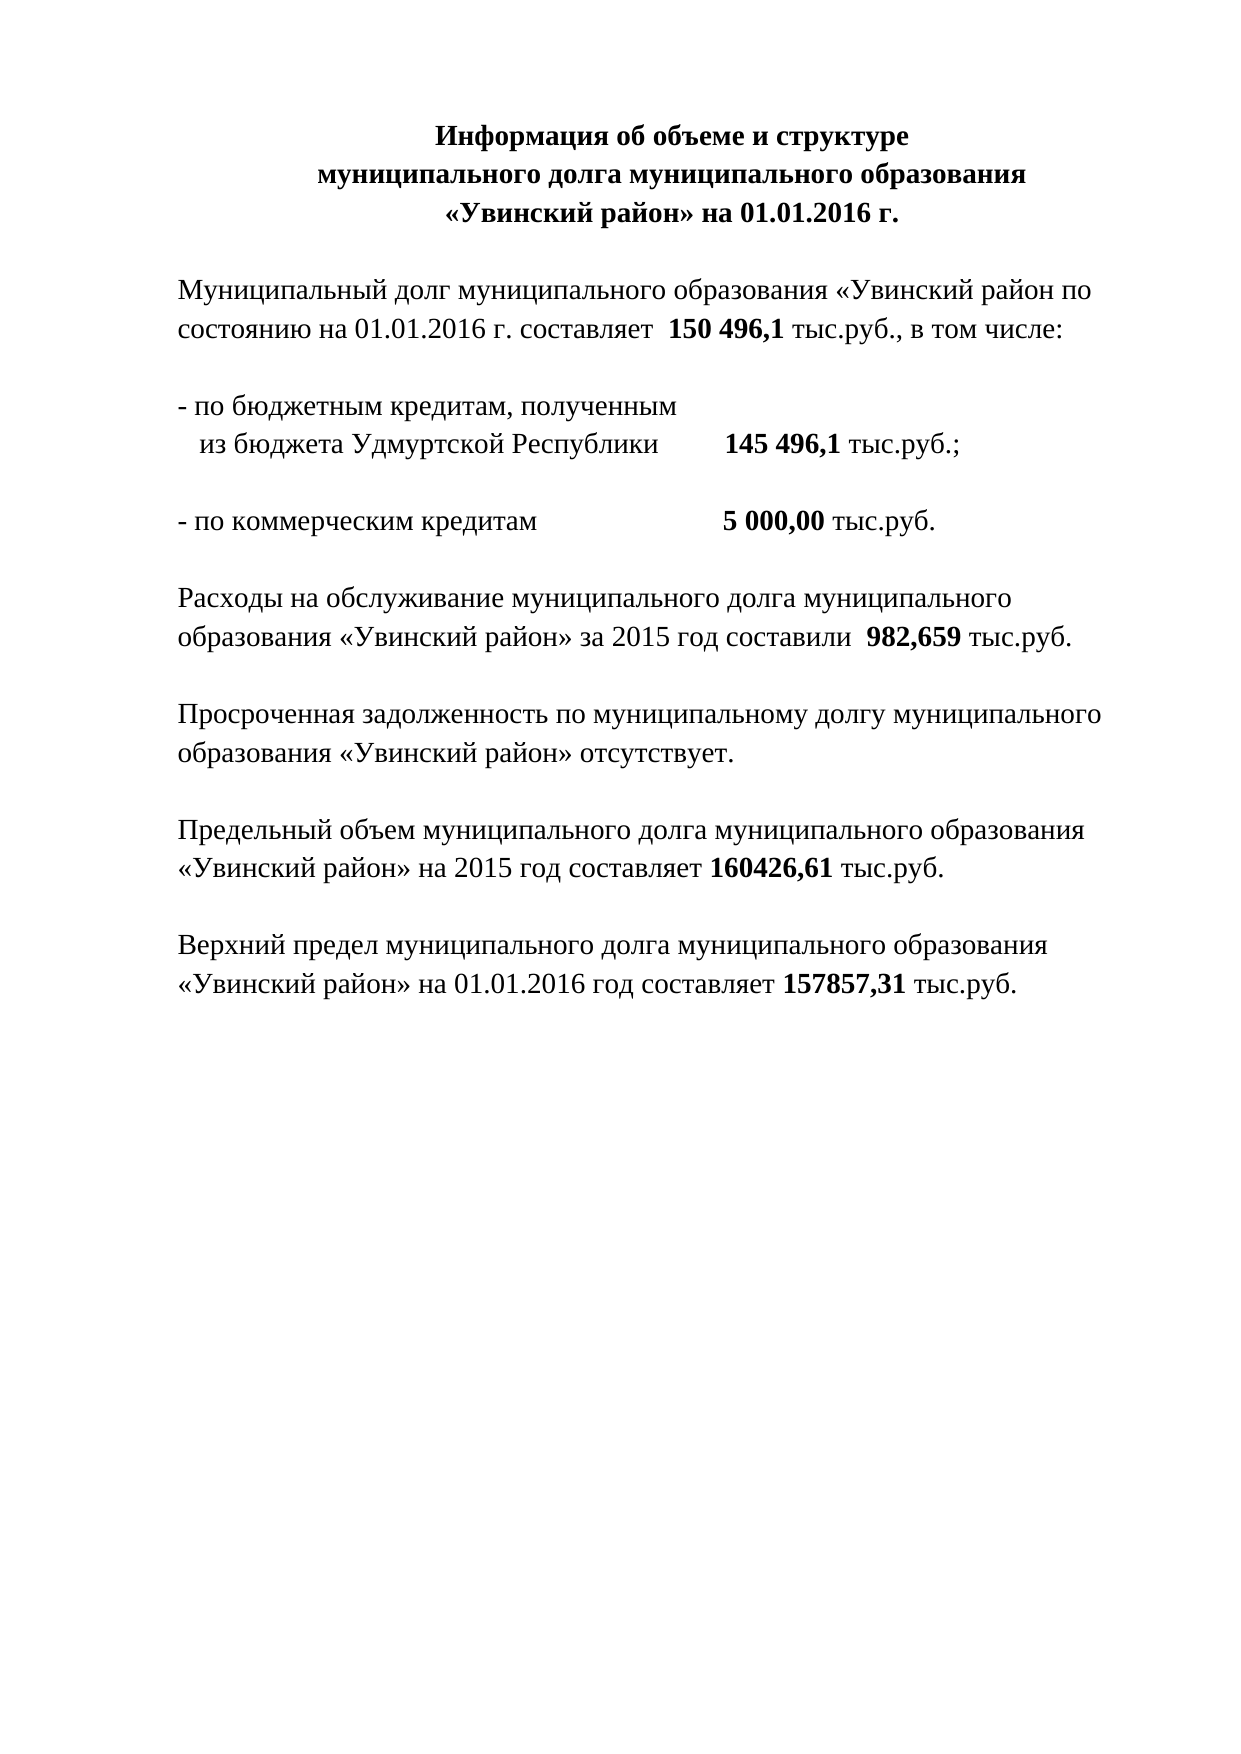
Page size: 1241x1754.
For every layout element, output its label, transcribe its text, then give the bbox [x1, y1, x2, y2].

text - по коммерческим кредитам 5 000,00 тыс.руб. [177, 503, 1167, 537]
text Муниципальный долг муниципального образования «Увинский район по состоянию на 01.01.2016 г. составляет 150 496,1 тыс.руб., в том числе: [177, 272, 1167, 344]
text Информация об объеме и структуре [177, 118, 1167, 152]
text муниципального долга муниципального образования [177, 157, 1167, 190]
text Верхний предел муниципального долга муниципального образования «Увинский район» на 01.01.2016 год составляет 157857,31 тыс.руб. [177, 927, 1167, 999]
text Предельный объем муниципального долга муниципального образования «Увинский район» на 2015 год составляет 160426,61 тыс.руб. [177, 812, 1167, 884]
text Расходы на обслуживание муниципального долга муниципального образования «Увинский район» за 2015 год составили 982,659 тыс.руб. [177, 581, 1167, 653]
text - по бюджетным кредитам, полученным [177, 388, 1167, 421]
text из бюджета Удмуртской Республики 145 496,1 тыс.руб.; [177, 426, 1167, 460]
text Просроченная задолженность по муниципальному долгу муниципального образования «Увинский район» отсутствует. [177, 696, 1167, 768]
text «Увинский район» на 01.01.2016 г. [177, 195, 1167, 229]
